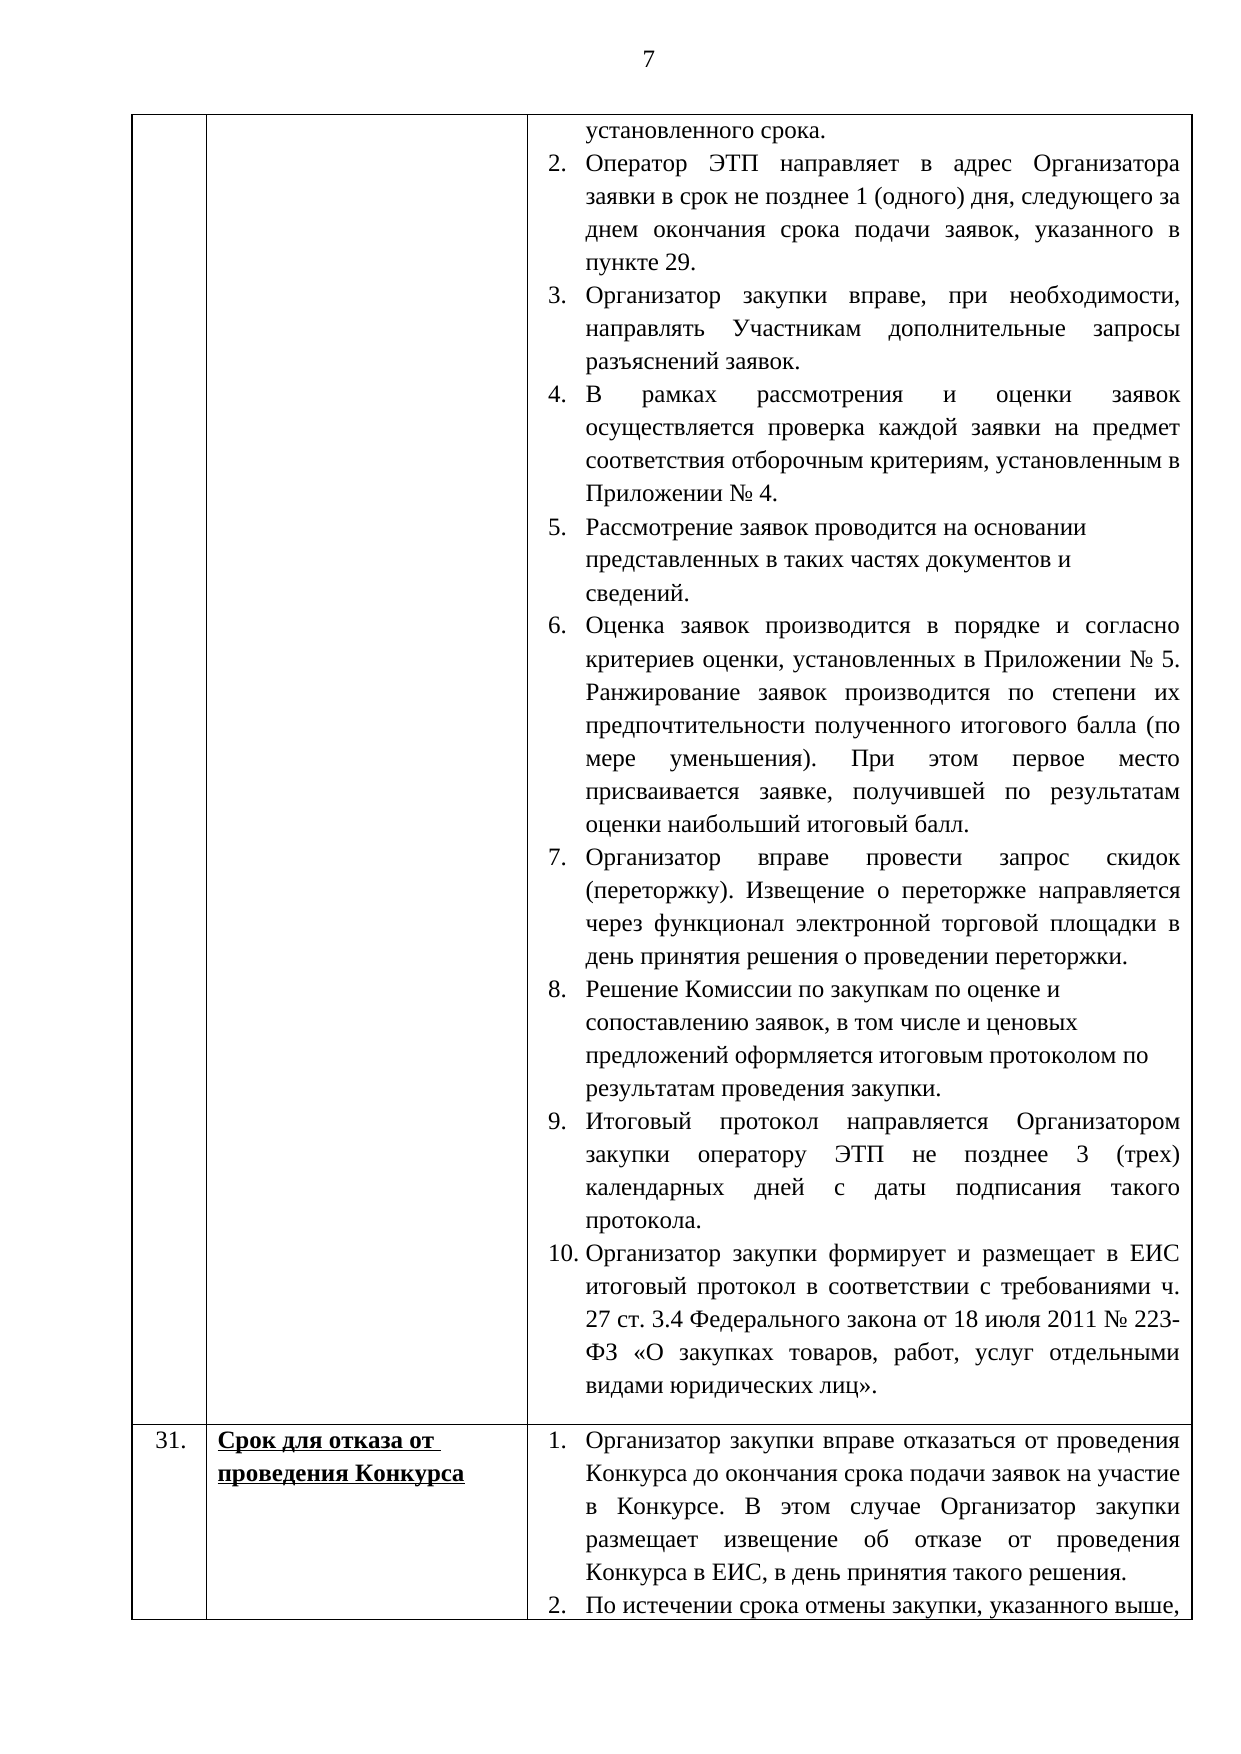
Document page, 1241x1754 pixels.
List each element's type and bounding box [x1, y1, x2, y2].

table_cell [207, 1425, 527, 1619]
table_cell [528, 1425, 1191, 1619]
table_cell [133, 115, 206, 1424]
table_cell [207, 115, 527, 1424]
table_cell [528, 115, 1191, 1424]
table_cell [133, 1425, 206, 1619]
